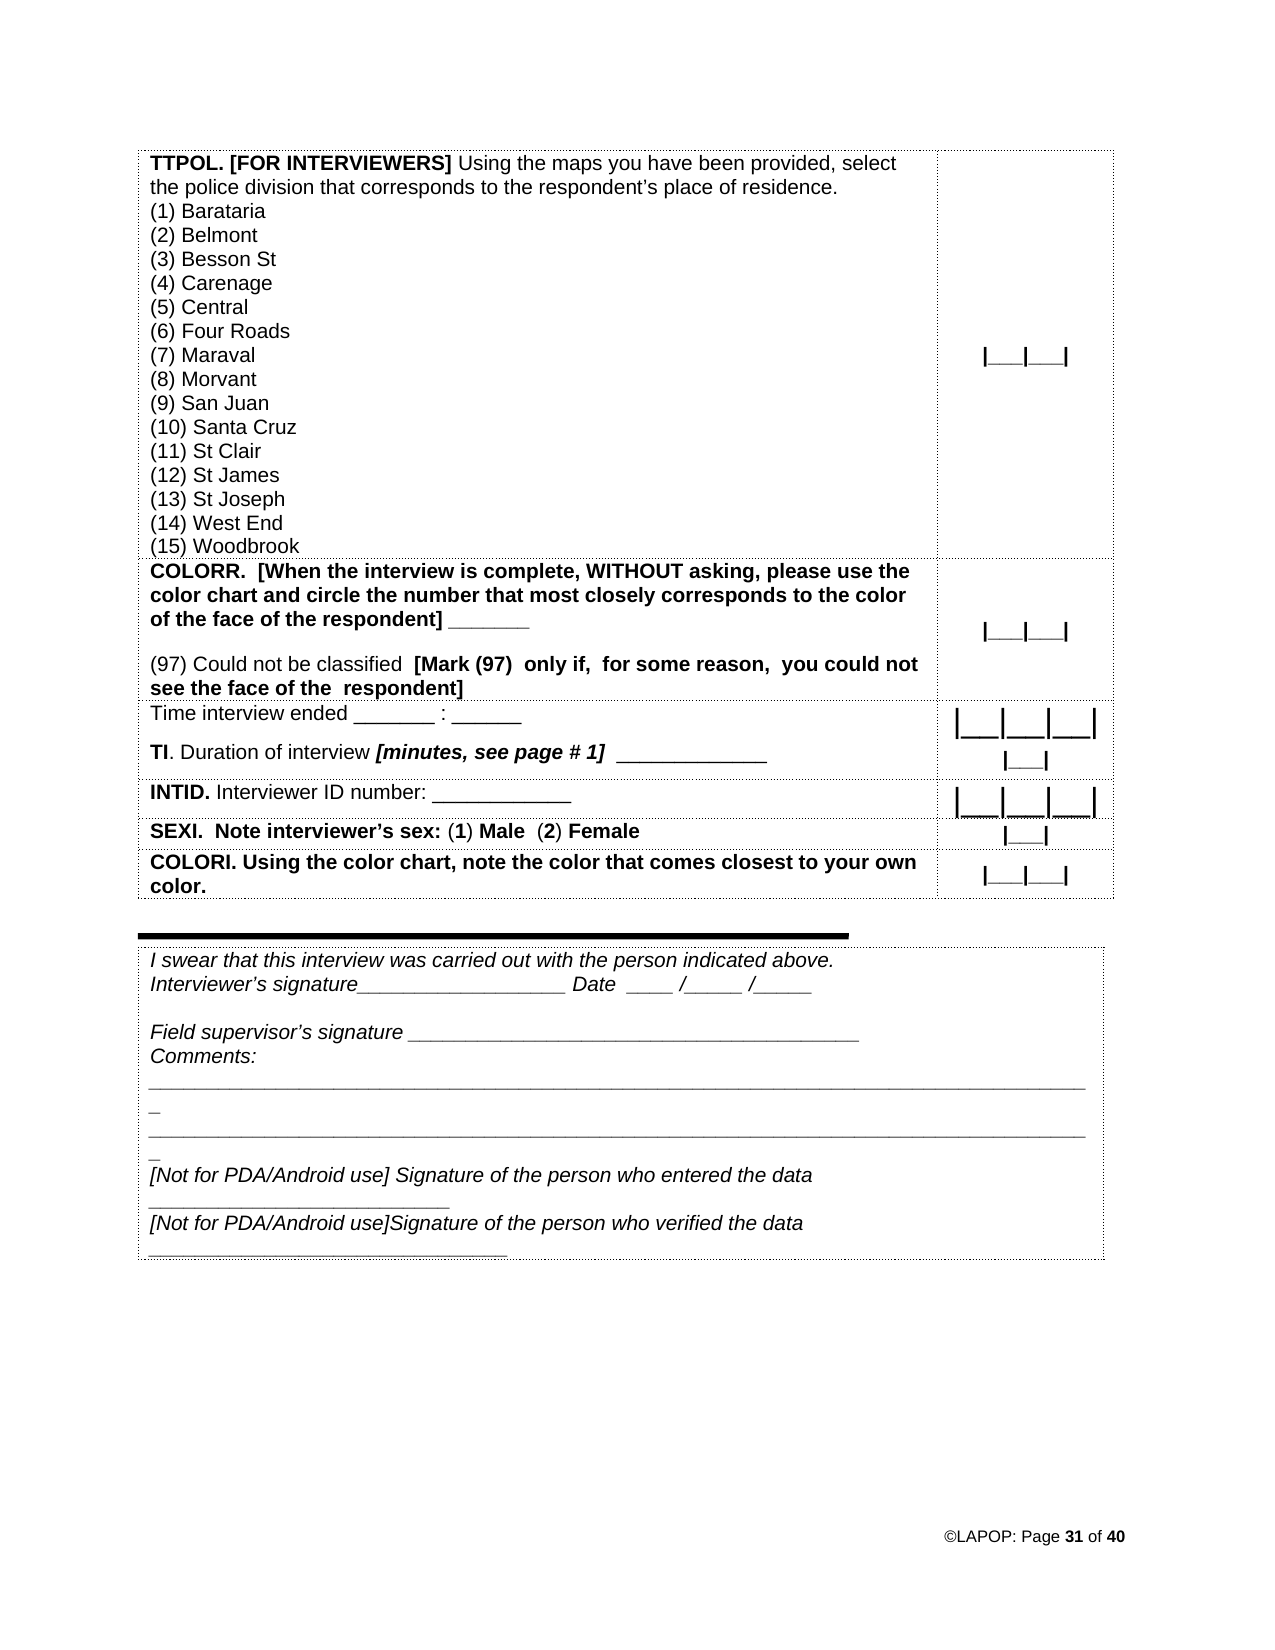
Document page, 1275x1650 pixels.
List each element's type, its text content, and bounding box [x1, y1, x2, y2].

table_cell COLORI. Using the color chart, note the color that comes closest to your own color. [139, 849, 937, 898]
table_cell |___| [938, 740, 1114, 778]
table_cell TI. Duration of interview [minutes, see page # 1] _____________ [139, 740, 937, 778]
table_cell [Not for PDA/Android use] Signature of the person who entered the data __________________________ [139, 1163, 1104, 1211]
table_cell INTID. Interviewer ID number: ____________ [139, 779, 937, 818]
table_cell SEXI. Note interviewer’s sex: (1) Male (2) Female [139, 818, 937, 849]
table_cell [Not for PDA/Android use]Signature of the person who verified the data _______________________________ [139, 1211, 1104, 1259]
table_header TTPOL. [FOR INTERVIEWERS] Using the maps you have been provided, select the police division that corresponds to the respondent’s place of residence. (1) Barataria (2) Belmont (3) Besson St (4) Carenage (5) Central (6) Four Roads (7) Maraval (8) Morvant (9) San Juan (10) Santa Cruz (11) St Clair (12) St James (13) St Joseph (14) West End (15) Woodbrook [139, 150, 937, 558]
table_cell |___|___| [938, 849, 1114, 898]
table_header I swear that this interview was carried out with the person indicated above. [139, 947, 1104, 972]
table_cell |__|__|__| [938, 779, 1114, 818]
table_cell COLORR. [When the interview is complete, WITHOUT asking, please use the color chart and circle the number that most closely corresponds to the color of the face of the respondent] _______ (97) Could not be classified [Mark (97) only if, for some reason, you could not see the face of the respondent] [139, 558, 937, 700]
table_header |___|___| [938, 150, 1114, 558]
table_cell |___|___| [938, 558, 1114, 700]
table_cell Time interview ended _______ : ______ [139, 700, 937, 739]
table_cell Comments: __________________________________________________________________________________ __________________________________________________________________________________ [139, 1044, 1104, 1163]
table_cell Interviewer’s signature__________________ Date ____ /_____ /_____ Field supervisor’s signature _______________________________________ [139, 972, 1104, 1043]
table_cell |__|__|__| [938, 700, 1114, 739]
table_cell |___| [938, 818, 1114, 849]
